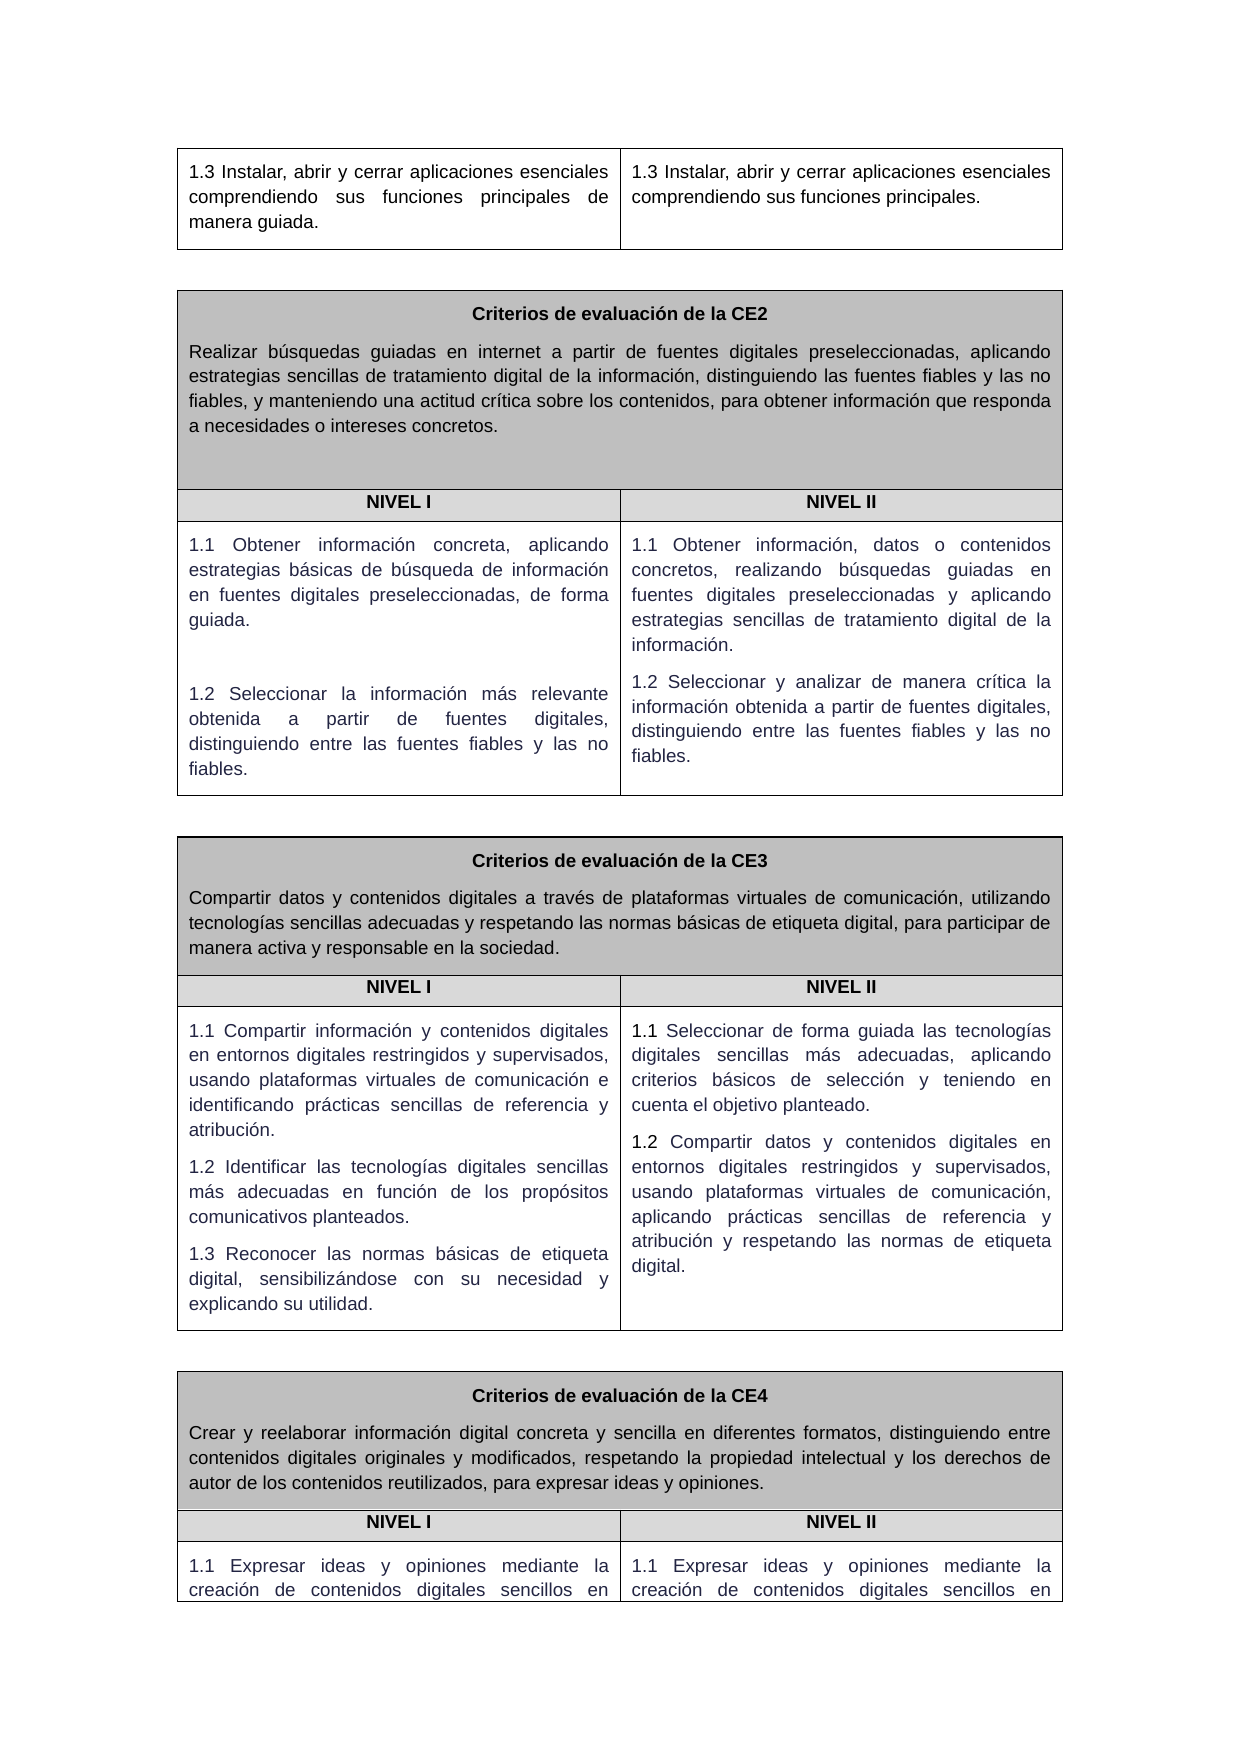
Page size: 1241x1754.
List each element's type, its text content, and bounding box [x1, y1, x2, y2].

table_cell NIVEL II [621, 976, 1062, 1006]
table_cell NIVEL I [178, 976, 620, 1006]
table_cell 1.1 Compartir información y contenidos digitales en entornos digitales restringidos y supervisados, usando plataformas virtuales de comunicación e identificando prácticas sencillas de referencia y atribución. 1.2 Identificar las tecnologías digitales sencillas más adecuadas en función de los propósitos comunicativos planteados. 1.3 Reconocer las normas básicas de etiqueta digital, sensibilizándose con su necesidad y explicando su utilidad. [178, 1007, 620, 1330]
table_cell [178, 149, 620, 249]
table_cell NIVEL I [178, 1511, 620, 1541]
table_cell 1.1 Obtener información concreta, aplicando estrategias básicas de búsqueda de información en fuentes digitales preseleccionadas, de forma guiada. 1.2 Seleccionar la información más relevante obtenida a partir de fuentes digitales, distinguiendo entre las fuentes fiables y las no fiables. [178, 522, 620, 795]
table_cell 1.1 Obtener información, datos o contenidos concretos, realizando búsquedas guiadas en fuentes digitales preseleccionadas y aplicando estrategias sencillas de tratamiento digital de la información. 1.2 Seleccionar y analizar de manera crítica la información obtenida a partir de fuentes digitales, distinguiendo entre las fuentes fiables y las no fiables. [621, 522, 1062, 795]
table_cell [621, 149, 1062, 249]
table_header Criterios de evaluación de la CE4 Crear y reelaborar información digital concreta y sencilla en diferentes formatos, distinguiendo entre contenidos digitales originales y modificados, respetando la propiedad intelectual y los derechos de autor de los contenidos reutilizados, para expresar ideas y opiniones. [178, 1372, 1062, 1509]
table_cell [178, 1542, 620, 1601]
table_header Criterios de evaluación de la CE3 Compartir datos y contenidos digitales a través de plataformas virtuales de comunicación, utilizando tecnologías sencillas adecuadas y respetando las normas básicas de etiqueta digital, para participar de manera activa y responsable en la sociedad. [178, 838, 1062, 975]
table_cell NIVEL II [621, 1511, 1062, 1541]
table_header Criterios de evaluación de la CE2 Realizar búsquedas guiadas en internet a partir de fuentes digitales preseleccionadas, aplicando estrategias sencillas de tratamiento digital de la información, distinguiendo las fuentes fiables y las no fiables, y manteniendo una actitud crítica sobre los contenidos, para obtener información que responda a necesidades o intereses concretos. [178, 291, 1062, 489]
table_cell NIVEL I [178, 490, 620, 521]
table_cell NIVEL II [621, 490, 1062, 521]
table_cell 1.1 Seleccionar de forma guiada las tecnologías digitales sencillas más adecuadas, aplicando criterios básicos de selección y teniendo en cuenta el objetivo planteado. 1.2 Compartir datos y contenidos digitales en entornos digitales restringidos y supervisados, usando plataformas virtuales de comunicación, aplicando prácticas sencillas de referencia y atribución y respetando las normas de etiqueta digital. [621, 1007, 1062, 1330]
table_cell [621, 1542, 1062, 1601]
